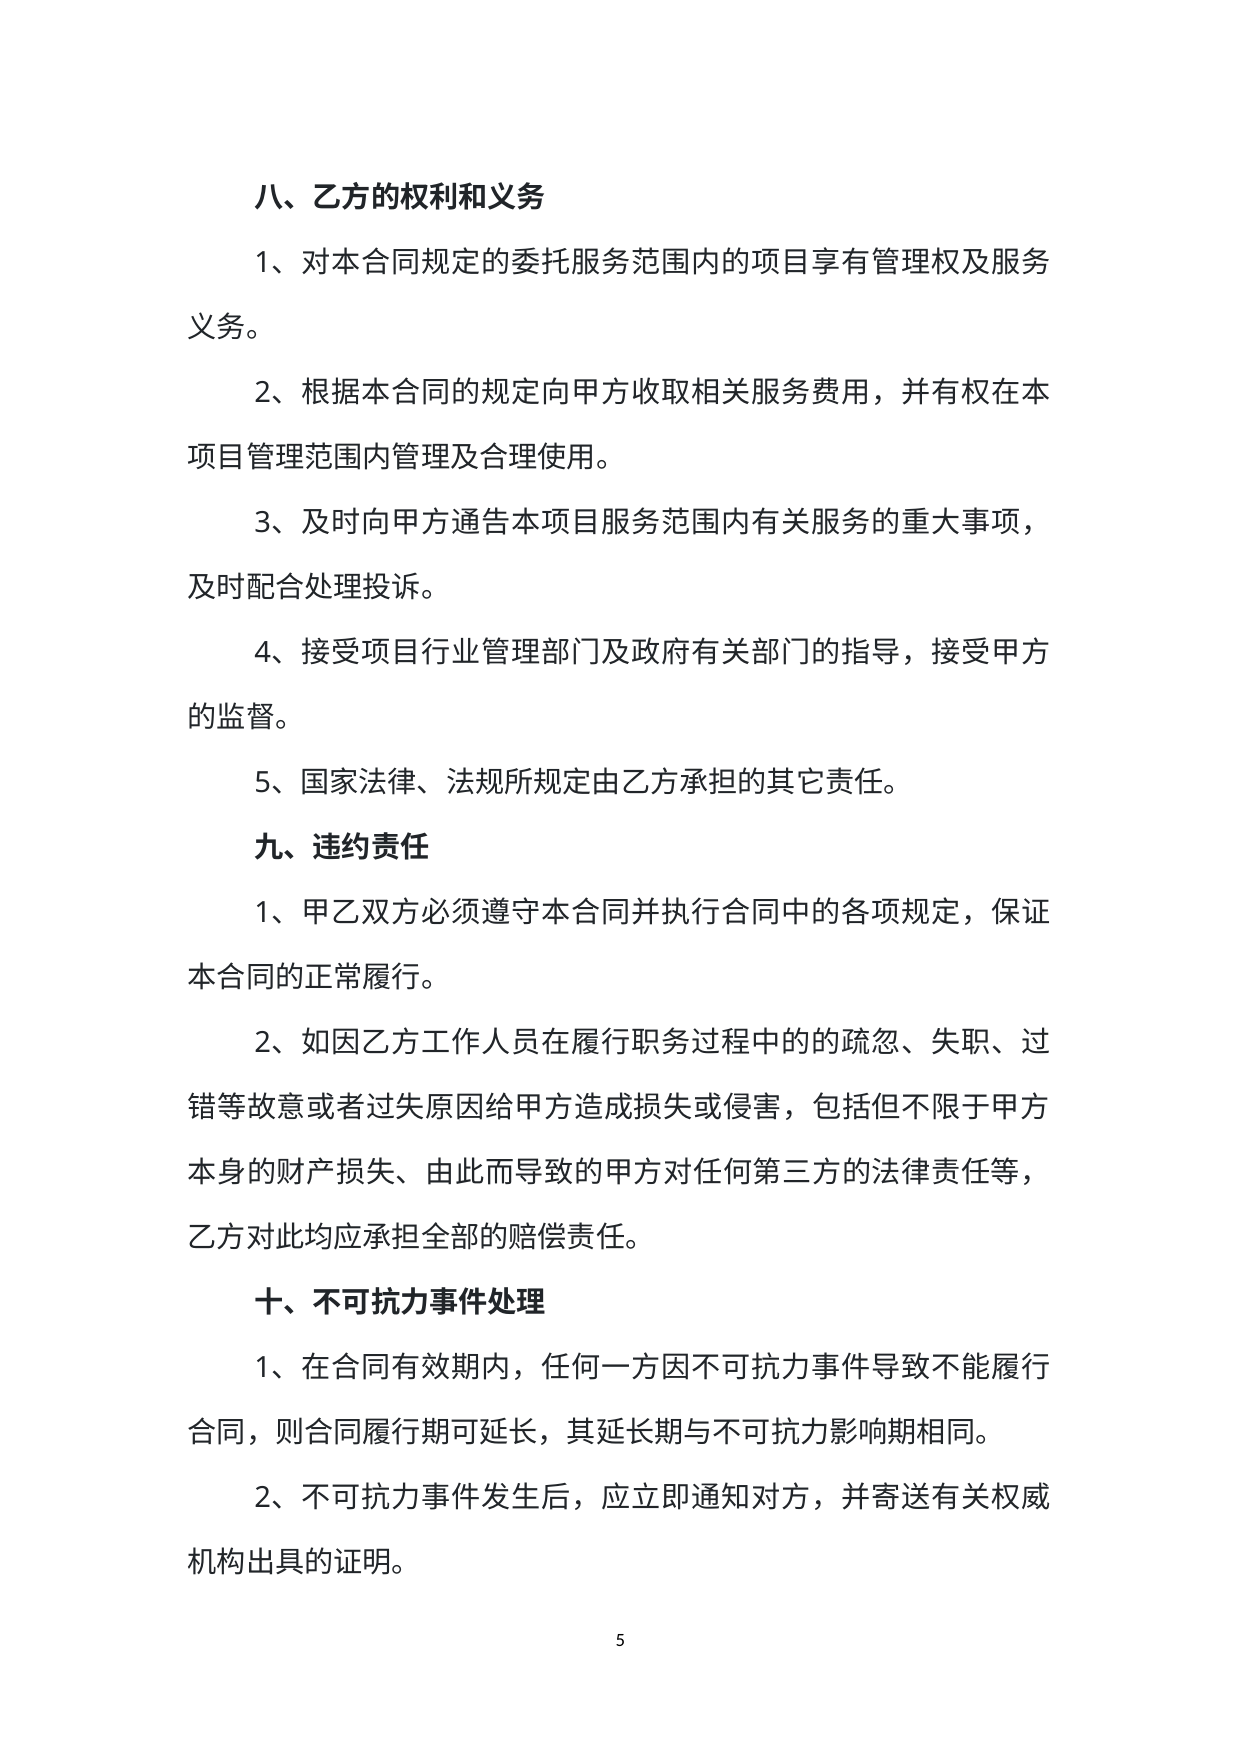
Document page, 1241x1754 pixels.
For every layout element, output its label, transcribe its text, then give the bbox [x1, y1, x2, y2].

text 3、及时向甲方通告本项目服务范围内有关服务的重大事项，及时配合处理投诉。 [187, 487, 1053, 617]
text 1、对本合同规定的委托服务范围内的项目享有管理权及服务义务。 [187, 227, 1053, 357]
text 九、违约责任 [187, 812, 1053, 877]
text 2、不可抗力事件发生后，应立即通知对方，并寄送有关权威机构出具的证明。 [187, 1462, 1053, 1592]
text 5、国家法律、法规所规定由乙方承担的其它责任。 [187, 747, 1053, 812]
text 十、不可抗力事件处理 [187, 1267, 1053, 1332]
text 2、如因乙方工作人员在履行职务过程中的的疏忽、失职、过错等故意或者过失原因给甲方造成损失或侵害，包括但不限于甲方本身的财产损失、由此而导致的甲方对任何第三方的法律责任等，乙方对此均应承担全部的赔偿责任。 [187, 1007, 1053, 1267]
text 4、接受项目行业管理部门及政府有关部门的指导，接受甲方的监督。 [187, 617, 1053, 747]
text 2、根据本合同的规定向甲方收取相关服务费用，并有权在本项目管理范围内管理及合理使用。 [187, 357, 1053, 487]
text 1、甲乙双方必须遵守本合同并执行合同中的各项规定，保证本合同的正常履行。 [187, 877, 1053, 1007]
text 八、乙方的权利和义务 [187, 162, 1053, 227]
text 1、在合同有效期内，任何一方因不可抗力事件导致不能履行合同，则合同履行期可延长，其延长期与不可抗力影响期相同。 [187, 1332, 1053, 1462]
